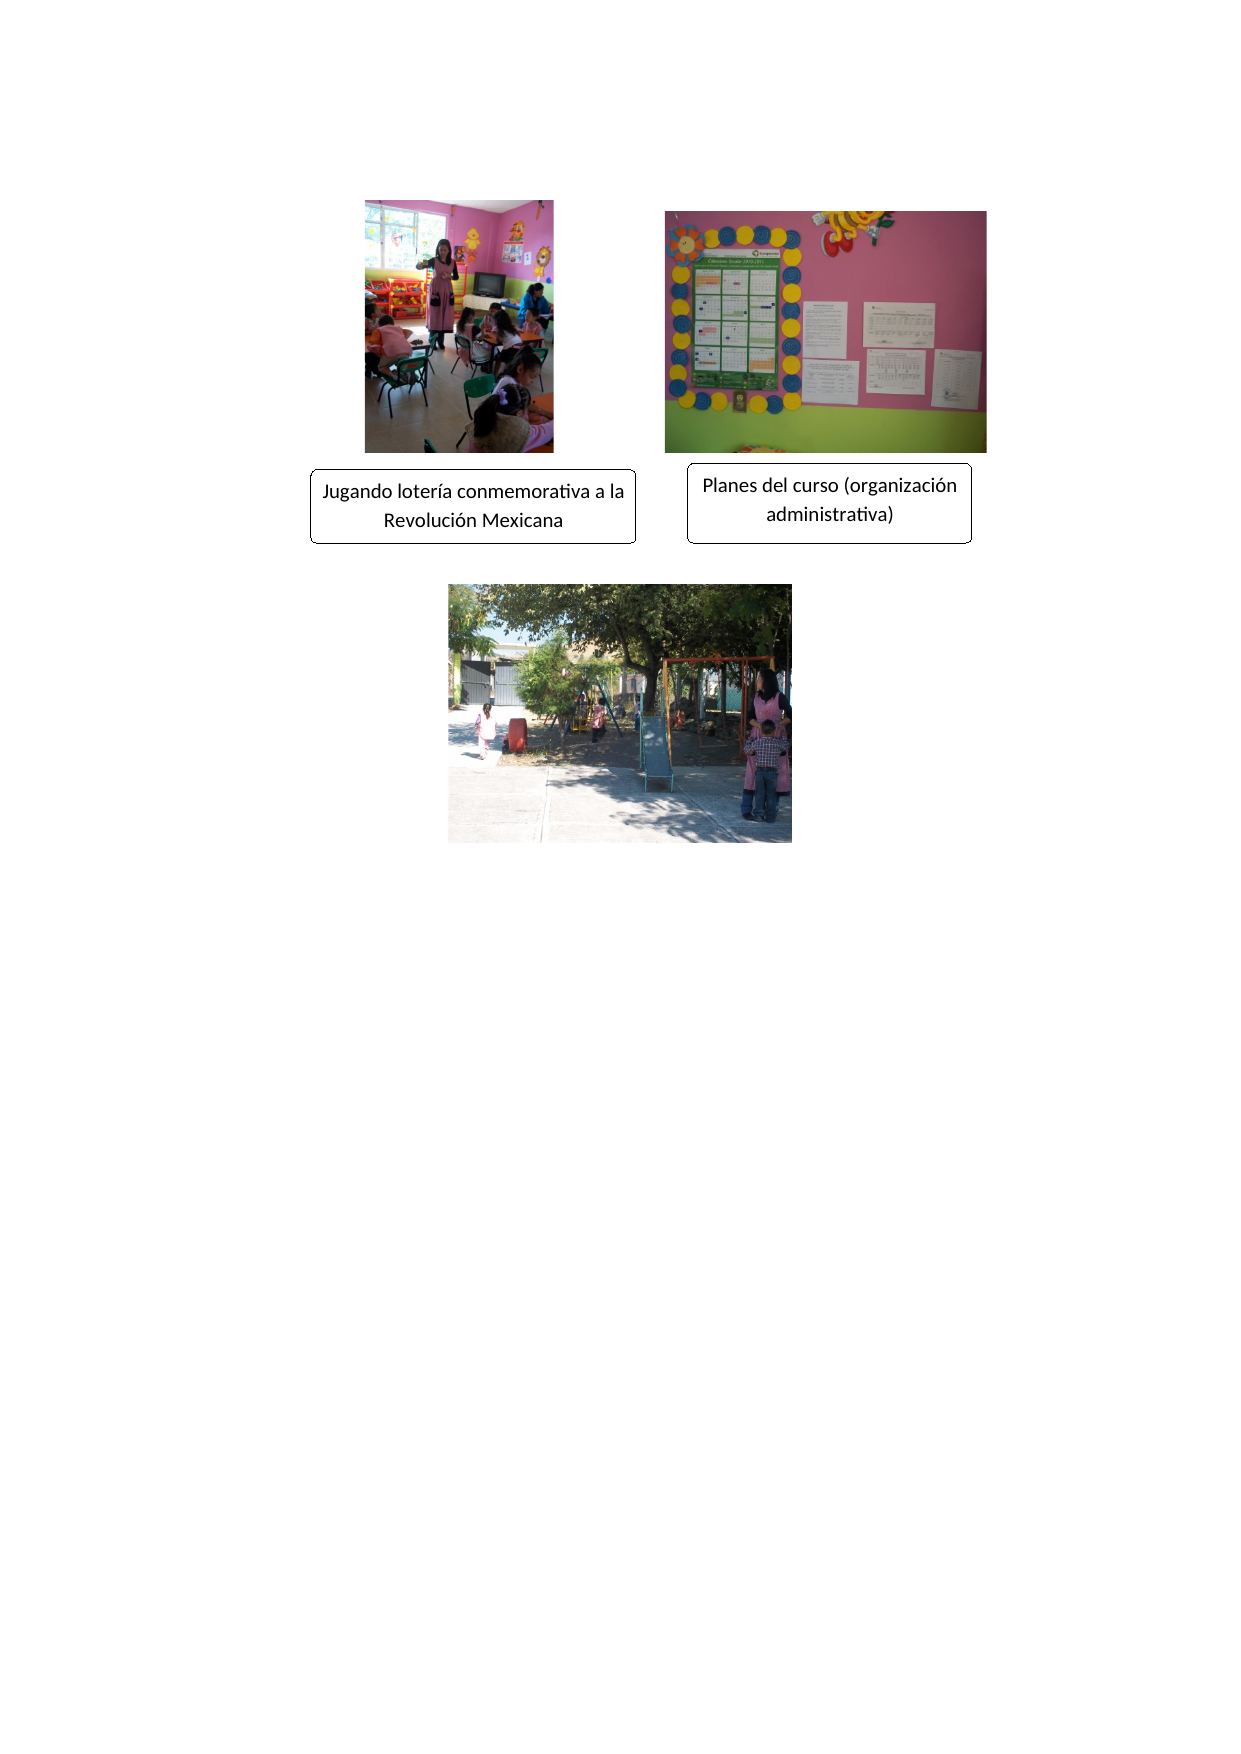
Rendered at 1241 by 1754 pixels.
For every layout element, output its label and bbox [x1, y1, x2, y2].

picture [364, 200, 554, 453]
picture [448, 584, 792, 843]
picture [664, 211, 987, 453]
